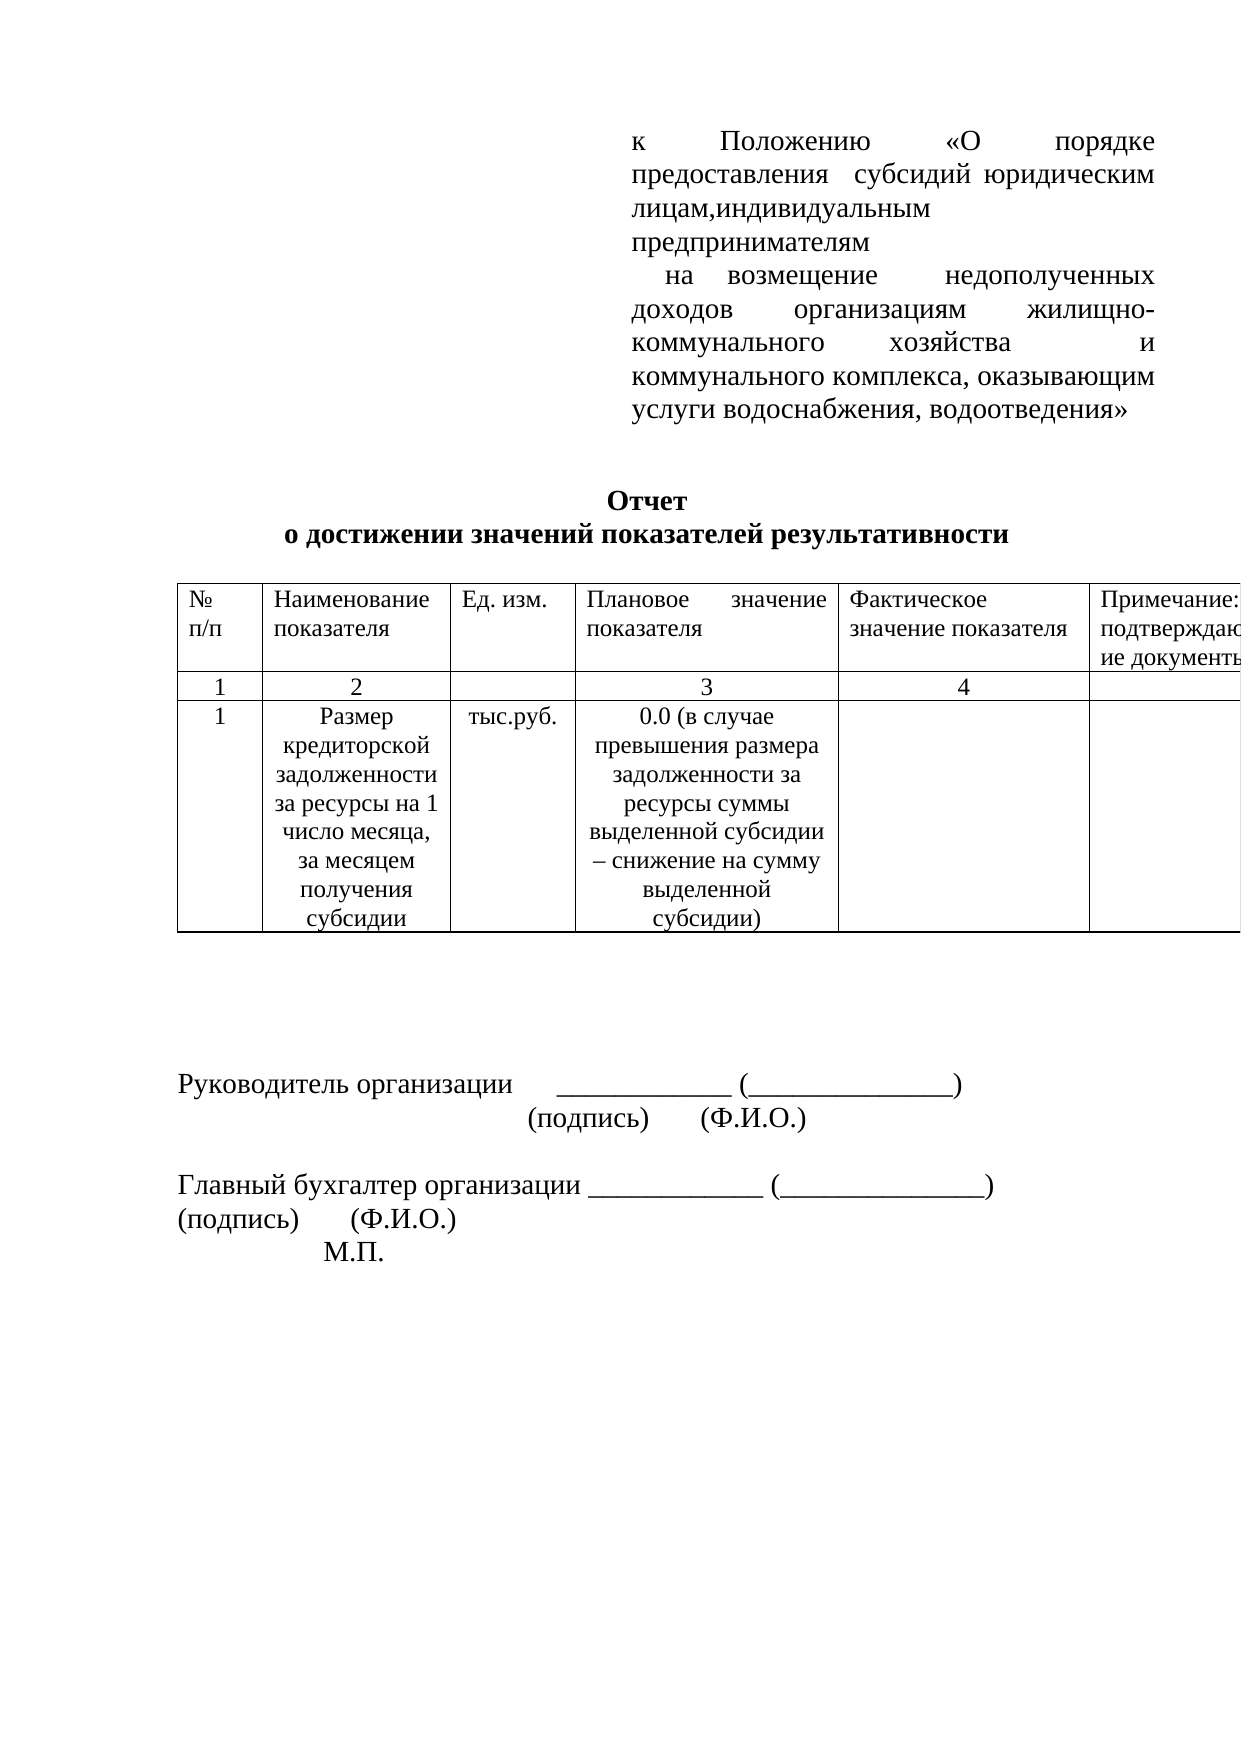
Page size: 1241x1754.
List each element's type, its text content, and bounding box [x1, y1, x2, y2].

table_cell 1 [178, 672, 262, 700]
table_cell 4 [839, 672, 1089, 700]
text (подпись) (Ф.И.О.) [177, 1201, 1175, 1234]
text Руководитель организации ____________ (______________) [177, 1067, 1175, 1100]
table_cell 2 [263, 672, 450, 700]
table_header Примечание: подтверждающие документы [1090, 584, 1240, 671]
table_header Плановое значение показателя [576, 584, 838, 671]
table_header к Положению «О порядке предоставления субсидий юридическим лицам,индивидуальным предпринимателям на возмещение недополученных доходов организациям жилищно-коммунального хозяйства и коммунального комплекса, оказывающим услуги водоснабжения, водоотведения» [620, 123, 1166, 425]
table_cell тыс.руб. [451, 701, 575, 931]
text о достижении значений показателей результативности [118, 516, 1175, 550]
text М.П. [177, 1234, 1175, 1268]
table_header Фактическое значение показателя [839, 584, 1089, 671]
table_cell [451, 672, 575, 700]
table_cell 3 [576, 672, 838, 700]
table_header Ед. изм. [451, 584, 575, 671]
text Главный бухгалтер организации ____________ (______________) [177, 1167, 1175, 1201]
table_header № п/п [178, 584, 262, 671]
table_cell 0.0 (в случае превышения размера задолженности за ресурсы суммы выделенной субсидии – снижение на сумму выделенной субсидии) [576, 701, 838, 931]
text (подпись) (Ф.И.О.) [177, 1100, 1175, 1134]
text Отчет [118, 483, 1175, 516]
table_cell Размер кредиторской задолженности за ресурсы на 1 число месяца, за месяцем получения субсидии [263, 701, 450, 931]
table_cell [1090, 672, 1240, 700]
table_header Наименование показателя [263, 584, 450, 671]
table_cell 1 [178, 701, 262, 931]
table_cell [839, 701, 1089, 931]
table_cell [1090, 701, 1240, 931]
